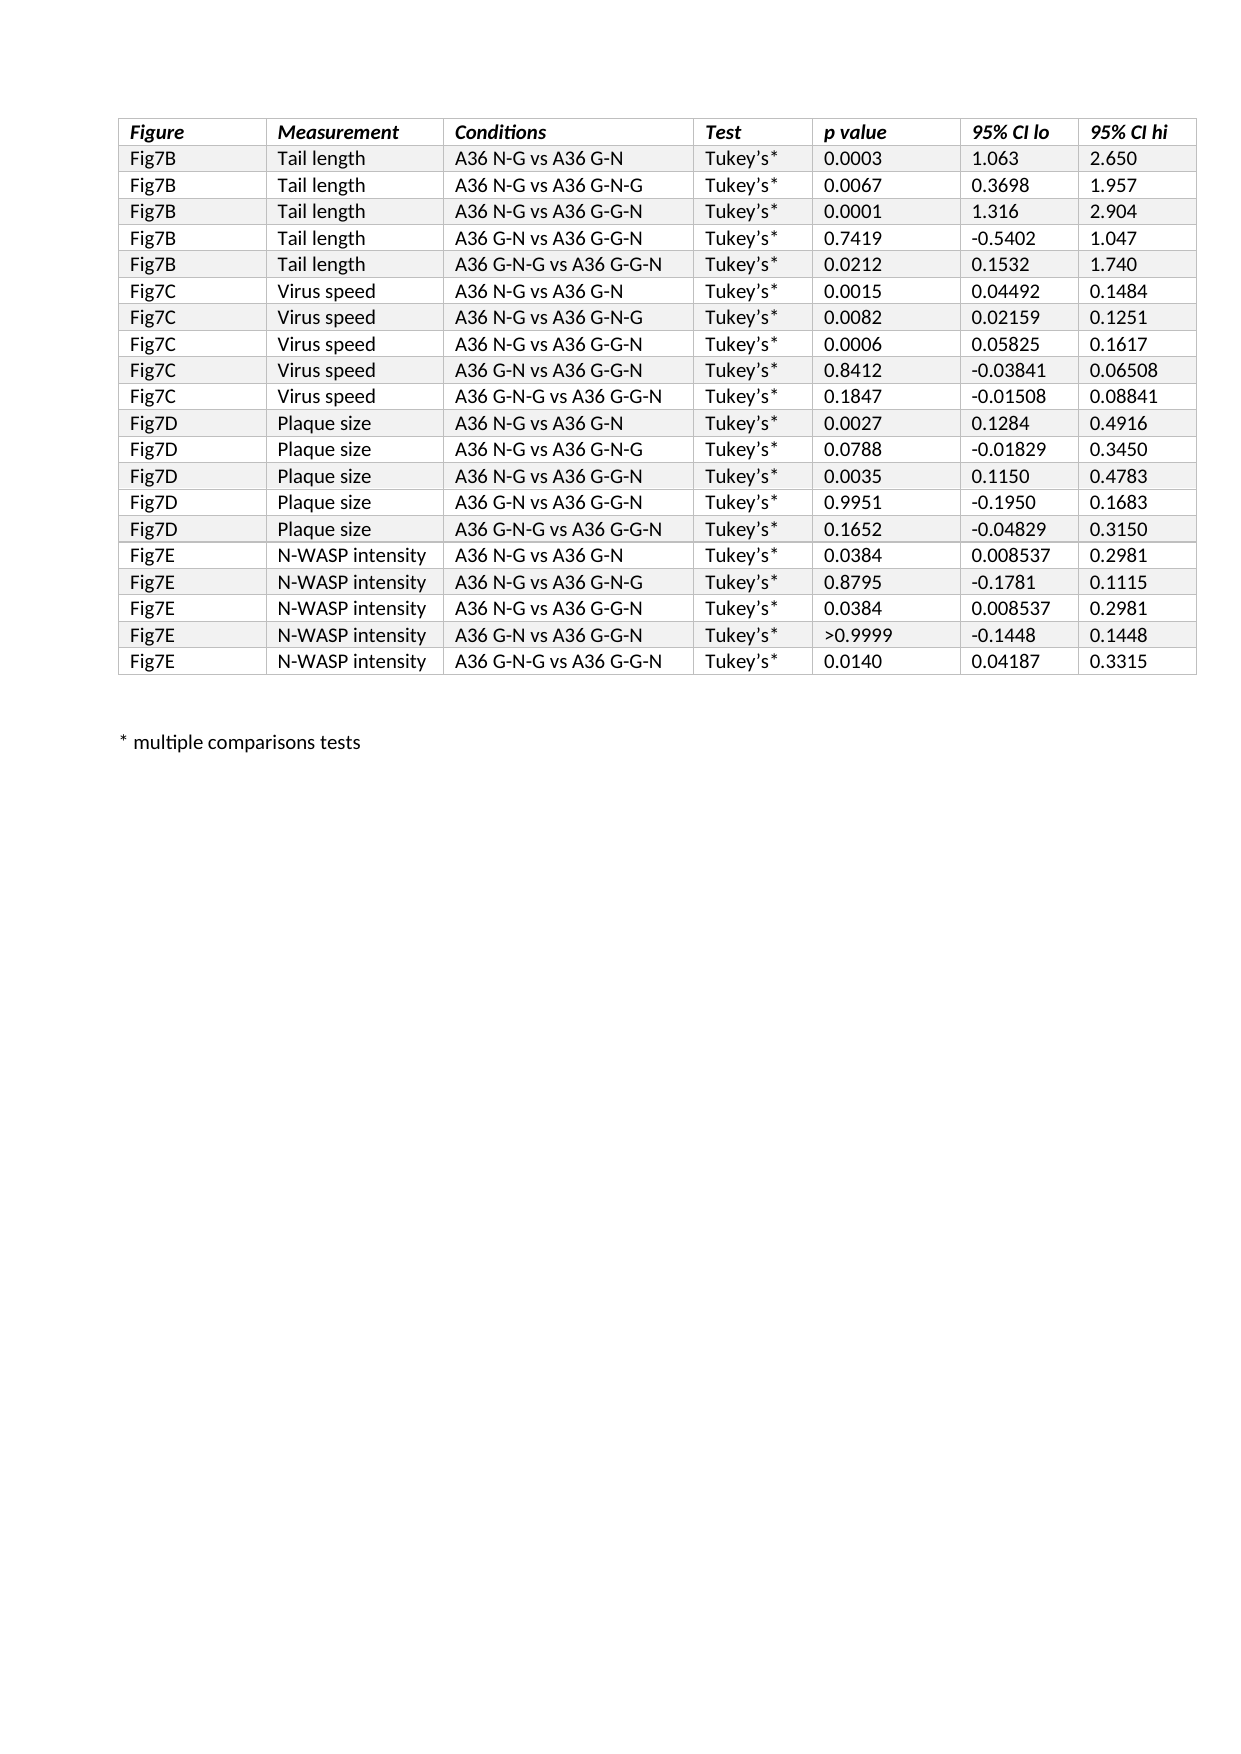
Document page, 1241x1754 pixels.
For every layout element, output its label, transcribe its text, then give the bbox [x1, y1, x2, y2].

table_cell 0.4783 [1079, 463, 1196, 488]
table_cell Tail length [267, 225, 443, 250]
table_cell Plaque size [267, 463, 443, 488]
table_cell 0.1532 [961, 251, 1078, 277]
table_cell 0.3698 [961, 172, 1078, 197]
table_cell -0.1448 [961, 622, 1078, 647]
table_cell 1.047 [1079, 225, 1196, 250]
table_cell 0.08841 [1079, 384, 1196, 409]
table_cell Plaque size [267, 490, 443, 515]
table_cell 0.0384 [813, 543, 960, 568]
table_cell A36 N-G vs A36 G-N-G [444, 569, 693, 594]
table_cell Fig7D [119, 437, 266, 462]
table_cell -0.5402 [961, 225, 1078, 250]
table_cell Tukey’s* [694, 251, 812, 277]
table_cell 0.1484 [1079, 278, 1196, 303]
table_cell Plaque size [267, 437, 443, 462]
table_cell 0.0027 [813, 410, 960, 436]
table_cell 0.0003 [813, 146, 960, 171]
table_cell Fig7E [119, 543, 266, 568]
table_cell Fig7D [119, 463, 266, 488]
table_cell 1.063 [961, 146, 1078, 171]
table_cell 0.7419 [813, 225, 960, 250]
table_cell 0.8795 [813, 569, 960, 594]
table_cell Tukey’s* [694, 410, 812, 436]
table_cell Fig7B [119, 251, 266, 277]
table_cell 0.04187 [961, 648, 1078, 674]
table_cell -0.04829 [961, 516, 1078, 541]
table_header p value [813, 119, 960, 144]
table_cell -0.1950 [961, 490, 1078, 515]
table_cell A36 G-N vs A36 G-G-N [444, 622, 693, 647]
table_cell 2.650 [1079, 146, 1196, 171]
table_cell 0.2981 [1079, 543, 1196, 568]
table_cell 1.957 [1079, 172, 1196, 197]
table_cell 0.1251 [1079, 304, 1196, 330]
table_cell Tukey’s* [694, 543, 812, 568]
table_cell 0.2981 [1079, 595, 1196, 621]
table_header Conditions [444, 119, 693, 144]
table_cell 0.008537 [961, 543, 1078, 568]
table_cell A36 N-G vs A36 G-N [444, 410, 693, 436]
table_cell 0.0067 [813, 172, 960, 197]
table_cell Tukey’s* [694, 172, 812, 197]
table_cell Tail length [267, 172, 443, 197]
table_cell A36 N-G vs A36 G-N-G [444, 437, 693, 462]
table_cell Virus speed [267, 384, 443, 409]
table_cell N-WASP intensity [267, 569, 443, 594]
table_cell A36 N-G vs A36 G-N [444, 146, 693, 171]
table_cell 0.06508 [1079, 357, 1196, 383]
table_cell Tukey’s* [694, 569, 812, 594]
table_cell 0.0035 [813, 463, 960, 488]
table_header 95% CI hi [1079, 119, 1196, 144]
table_cell 0.9951 [813, 490, 960, 515]
table_cell Tukey’s* [694, 199, 812, 224]
table_cell >0.9999 [813, 622, 960, 647]
table_cell Tukey’s* [694, 622, 812, 647]
table_cell Virus speed [267, 278, 443, 303]
table_cell 0.0140 [813, 648, 960, 674]
table_cell A36 N-G vs A36 G-N-G [444, 172, 693, 197]
table_cell 0.1847 [813, 384, 960, 409]
table_cell N-WASP intensity [267, 622, 443, 647]
text * multiple comparisons tests [118, 729, 1128, 755]
table_cell Fig7C [119, 331, 266, 356]
table_cell 0.1683 [1079, 490, 1196, 515]
table_cell A36 G-N-G vs A36 G-G-N [444, 384, 693, 409]
table_cell Fig7C [119, 304, 266, 330]
table_cell Virus speed [267, 357, 443, 383]
table_cell 1.316 [961, 199, 1078, 224]
table_cell A36 N-G vs A36 G-G-N [444, 331, 693, 356]
table_cell Fig7B [119, 199, 266, 224]
table_cell A36 N-G vs A36 G-N [444, 543, 693, 568]
table_cell Tukey’s* [694, 146, 812, 171]
table_header 95% CI lo [961, 119, 1078, 144]
table_cell 0.1150 [961, 463, 1078, 488]
table_cell A36 N-G vs A36 G-G-N [444, 595, 693, 621]
table_cell 0.4916 [1079, 410, 1196, 436]
table_cell A36 N-G vs A36 G-N-G [444, 304, 693, 330]
table_cell Tukey’s* [694, 384, 812, 409]
table_cell A36 N-G vs A36 G-G-N [444, 199, 693, 224]
table_cell A36 N-G vs A36 G-G-N [444, 463, 693, 488]
table_cell -0.1781 [961, 569, 1078, 594]
table_cell 0.0001 [813, 199, 960, 224]
table_cell Tukey’s* [694, 463, 812, 488]
table_cell Tukey’s* [694, 357, 812, 383]
table_cell 0.3315 [1079, 648, 1196, 674]
table_cell Virus speed [267, 304, 443, 330]
table_cell 0.1448 [1079, 622, 1196, 647]
table_cell 0.02159 [961, 304, 1078, 330]
table_cell Tukey’s* [694, 225, 812, 250]
table_cell -0.01829 [961, 437, 1078, 462]
table_cell A36 G-N-G vs A36 G-G-N [444, 648, 693, 674]
table_cell A36 G-N vs A36 G-G-N [444, 225, 693, 250]
table_cell 0.1115 [1079, 569, 1196, 594]
table_cell Plaque size [267, 410, 443, 436]
table_cell 0.05825 [961, 331, 1078, 356]
table_cell 1.740 [1079, 251, 1196, 277]
table_cell Fig7B [119, 146, 266, 171]
table_cell Fig7D [119, 410, 266, 436]
table_cell Fig7E [119, 648, 266, 674]
table_cell 0.3150 [1079, 516, 1196, 541]
table_cell A36 G-N vs A36 G-G-N [444, 490, 693, 515]
table_cell Fig7B [119, 225, 266, 250]
table_cell 0.0082 [813, 304, 960, 330]
table_cell A36 G-N vs A36 G-G-N [444, 357, 693, 383]
table_cell 0.8412 [813, 357, 960, 383]
table_cell 0.0015 [813, 278, 960, 303]
table_cell -0.03841 [961, 357, 1078, 383]
table_cell 0.1652 [813, 516, 960, 541]
table_header Test [694, 119, 812, 144]
table_cell Fig7C [119, 357, 266, 383]
table_cell 0.3450 [1079, 437, 1196, 462]
table_cell 0.0384 [813, 595, 960, 621]
table_header Figure [119, 119, 266, 144]
table_cell Tukey’s* [694, 648, 812, 674]
table_cell A36 N-G vs A36 G-N [444, 278, 693, 303]
table_cell Tukey’s* [694, 278, 812, 303]
table_cell 0.0212 [813, 251, 960, 277]
table_cell Fig7C [119, 384, 266, 409]
table_cell Tukey’s* [694, 595, 812, 621]
table_cell 2.904 [1079, 199, 1196, 224]
table_cell 0.1617 [1079, 331, 1196, 356]
table_header Measurement [267, 119, 443, 144]
table_cell -0.01508 [961, 384, 1078, 409]
table_cell Tukey’s* [694, 516, 812, 541]
table_cell Fig7D [119, 516, 266, 541]
table_cell 0.04492 [961, 278, 1078, 303]
table_cell N-WASP intensity [267, 543, 443, 568]
table_cell Fig7C [119, 278, 266, 303]
table_cell 0.008537 [961, 595, 1078, 621]
table_cell Tukey’s* [694, 304, 812, 330]
table_cell Tail length [267, 251, 443, 277]
table_cell Tail length [267, 146, 443, 171]
table_cell Virus speed [267, 331, 443, 356]
table_cell Tukey’s* [694, 490, 812, 515]
table_cell Fig7D [119, 490, 266, 515]
table_cell Fig7E [119, 595, 266, 621]
table_cell Tukey’s* [694, 331, 812, 356]
table_cell 0.1284 [961, 410, 1078, 436]
table_cell Tail length [267, 199, 443, 224]
table_cell 0.0006 [813, 331, 960, 356]
table_cell A36 G-N-G vs A36 G-G-N [444, 516, 693, 541]
table_cell Tukey’s* [694, 437, 812, 462]
table_cell N-WASP intensity [267, 595, 443, 621]
table_cell N-WASP intensity [267, 648, 443, 674]
table_cell 0.0788 [813, 437, 960, 462]
table_cell Fig7E [119, 622, 266, 647]
table_cell Plaque size [267, 516, 443, 541]
table_cell Fig7E [119, 569, 266, 594]
table_cell A36 G-N-G vs A36 G-G-N [444, 251, 693, 277]
table_cell Fig7B [119, 172, 266, 197]
